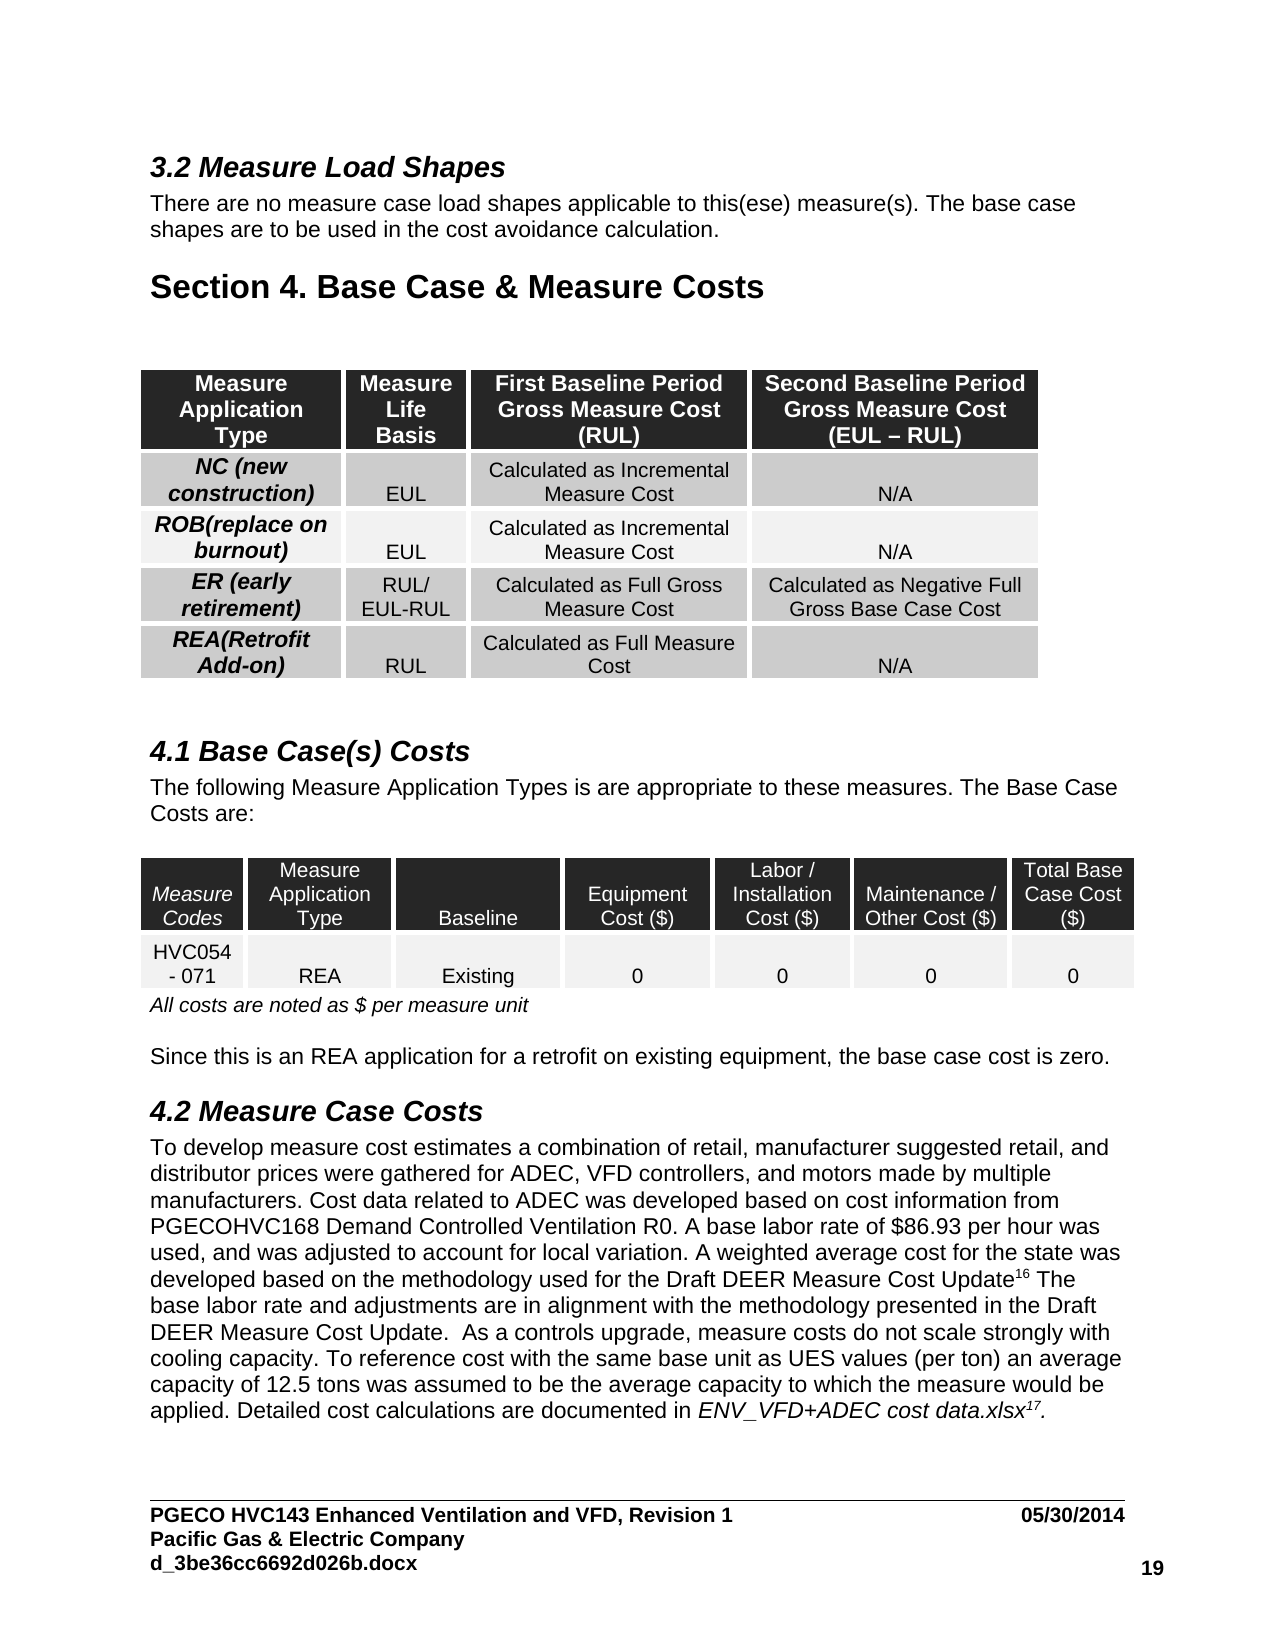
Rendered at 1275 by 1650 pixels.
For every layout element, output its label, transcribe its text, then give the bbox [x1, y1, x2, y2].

table_cell ROB(replace on burnout) [141, 511, 341, 563]
text The following Measure Application Types is are appropriate to these measures. The Base Case Costs are: [150, 774, 1125, 827]
table_cell HVC054 - 071 [141, 935, 243, 988]
table_cell N/A [752, 626, 1038, 678]
table_cell Calculated as Full Measure Cost [471, 626, 747, 678]
table_cell RUL [346, 626, 466, 678]
table_cell N/A [752, 453, 1038, 506]
table_cell REA [248, 935, 391, 988]
table_cell Calculated as Full Gross Measure Cost [471, 568, 747, 621]
text All costs are noted as $ per measure unit [150, 993, 1125, 1016]
table_cell 0 [1012, 935, 1134, 988]
table_cell REA(Retrofit Add-on) [141, 626, 341, 678]
text Since this is an REA application for a retrofit on existing equipment, the base case cost is zero. [150, 1043, 1125, 1069]
subtitle 4.1 Base Case(s) Costs [150, 734, 1125, 768]
table_cell 0 [854, 935, 1007, 988]
subtitle 3.2 Measure Load Shapes [150, 150, 1125, 183]
table_header Total Base Case Cost ($) [1012, 858, 1134, 930]
table_cell Calculated as Incremental Measure Cost [471, 453, 747, 506]
table_cell N/A [752, 511, 1038, 563]
table_header Second Baseline Period Gross Measure Cost (EUL – RUL) [752, 370, 1038, 449]
table_header Labor / Installation Cost ($) [715, 858, 850, 930]
table_cell Existing [396, 935, 560, 988]
table_header Measure Application Type [141, 370, 341, 449]
table_header Measure Application Type [248, 858, 391, 930]
table_cell EUL [346, 453, 466, 506]
subtitle 4.2 Measure Case Costs [150, 1094, 1125, 1128]
text To develop measure cost estimates a combination of retail, manufacturer suggested retail, and distributor prices were gathered for ADEC, VFD controllers, and motors made by multiple manufacturers. Cost data related to ADEC was developed based on cost information from PGECOHVC168 Demand Controlled Ventilation R0. A base labor rate of $86.93 per hour was used, and was adjusted to account for local variation. A weighted average cost for the state was developed based on the methodology used for the Draft DEER Measure Cost Update The base labor rate and adjustments are in alignment with the methodology presented in the Draft DEER Measure Cost Update. As a controls upgrade, measure costs do not scale strongly with cooling capacity. To reference cost with the same base unit as UES values (per ton) an average capacity of 12.5 tons was assumed to be the average capacity to which the measure would be applied. Detailed cost calculations are documented in ENV_VFD+ADEC cost data.xlsx. [150, 1134, 1125, 1424]
subtitle Section 4. Base Case & Measure Costs [150, 267, 1125, 306]
table_cell Calculated as Incremental Measure Cost [471, 511, 747, 563]
table_cell ER (early retirement) [141, 568, 341, 621]
table_header Measure Life Basis [346, 370, 466, 449]
table_cell NC (new construction) [141, 453, 341, 506]
table_header Maintenance / Other Cost ($) [854, 858, 1007, 930]
table_cell 0 [715, 935, 850, 988]
table_header Equipment Cost ($) [565, 858, 710, 930]
table_cell Calculated as Negative Full Gross Base Case Cost [752, 568, 1038, 621]
table_cell EUL [346, 511, 466, 563]
table_header Baseline [396, 858, 560, 930]
table_cell RUL/ EUL-RUL [346, 568, 466, 621]
text There are no measure case load shapes applicable to this(ese) measure(s). The base case shapes are to be used in the cost avoidance calculation. [150, 190, 1125, 242]
table_header First Baseline Period Gross Measure Cost (RUL) [471, 370, 747, 449]
table_header Measure Codes [141, 858, 243, 930]
table_cell 0 [565, 935, 710, 988]
